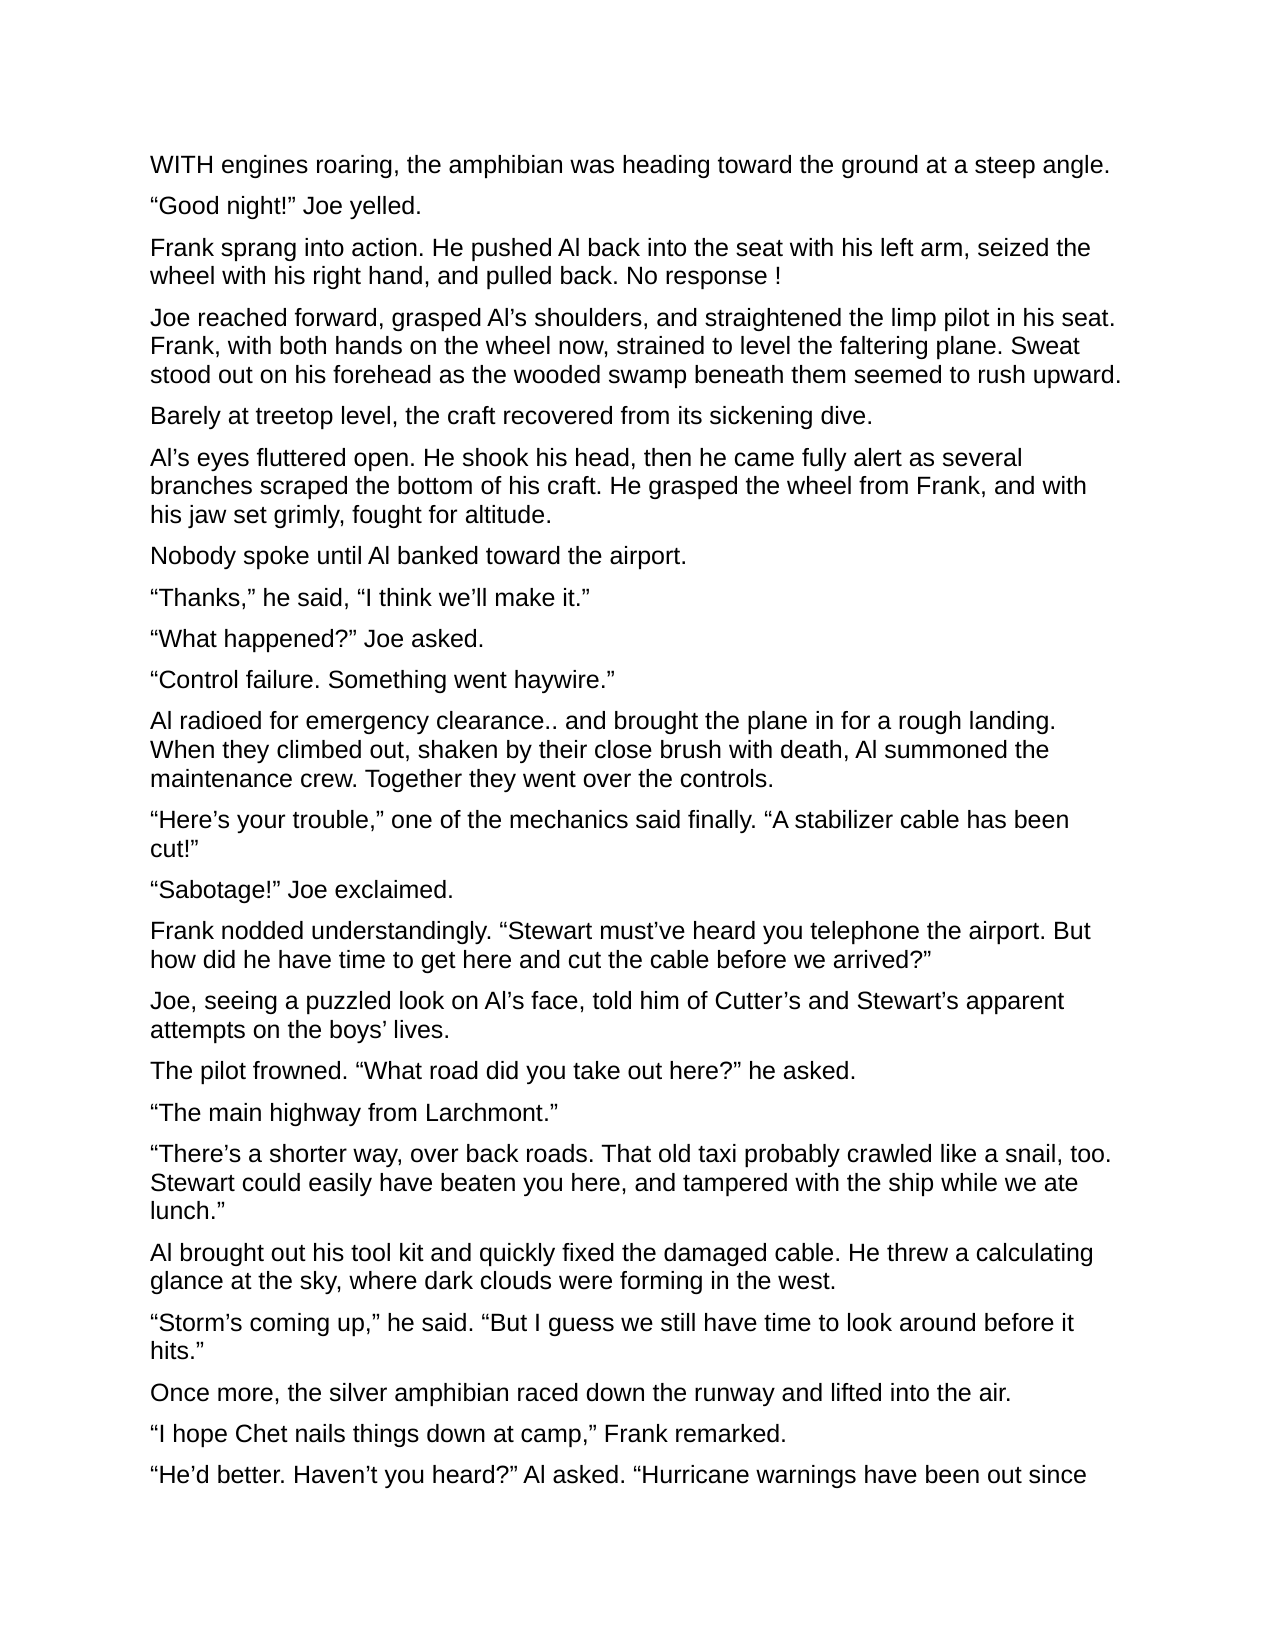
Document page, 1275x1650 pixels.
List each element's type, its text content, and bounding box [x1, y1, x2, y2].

text “Storm’s coming up,” he said. “But I guess we still have time to look around before it hits.” [150, 1307, 1125, 1365]
text WITH engines roaring, the amphibian was heading toward the ground at a steep angle. [150, 150, 1125, 179]
text “The main highway from Larchmont.” [150, 1097, 1125, 1126]
text “Control failure. Something went haywire.” [150, 665, 1125, 694]
text “There’s a shorter way, over back roads. That old taxi probably crawled like a snail, too. Stewart could easily have beaten you here, and tampered with the ship while we ate lunch.” [150, 1139, 1125, 1225]
text Frank nodded understandingly. “Stewart must’ve heard you telephone the airport. But how did he have time to get here and cut the cable before we arrived?” [150, 916, 1125, 974]
text Nobody spoke until Al banked toward the airport. [150, 541, 1125, 570]
text Barely at treetop level, the craft recovered from its sickening dive. [150, 401, 1125, 430]
text Al’s eyes fluttered open. He shook his head, then he came fully alert as several branches scraped the bottom of his craft. He grasped the wheel from Frank, and with his jaw set grimly, fought for altitude. [150, 442, 1125, 529]
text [150, 1460, 1125, 1489]
text Frank sprang into action. He pushed Al back into the seat with his left arm, seized the wheel with his right hand, and pulled back. No response ! [150, 232, 1125, 290]
text Al brought out his tool kit and quickly fixed the damaged cable. He threw a calculating glance at the sky, where dark clouds were forming in the west. [150, 1237, 1125, 1295]
text “Good night!” Joe yelled. [150, 191, 1125, 220]
text Al radioed for emergency clearance.. and brought the plane in for a rough landing. When they climbed out, shaken by their close brush with death, Al summoned the maintenance crew. Together they went over the controls. [150, 706, 1125, 792]
text The pilot frowned. “What road did you take out here?” he asked. [150, 1056, 1125, 1085]
text “Thanks,” he said, “I think we’ll make it.” [150, 582, 1125, 611]
text “What happened?” Joe asked. [150, 624, 1125, 652]
text Joe reached forward, grasped Al’s shoulders, and straightened the limp pilot in his seat. Frank, with both hands on the wheel now, strained to level the faltering plane. Sweat stood out on his forehead as the wooded swamp beneath them seemed to rush upward. [150, 302, 1125, 389]
text Joe, seeing a puzzled look on Al’s face, told him of Cutter’s and Stewart’s apparent attempts on the boys’ lives. [150, 986, 1125, 1044]
text “Here’s your trouble,” one of the mechanics said finally. “A stabilizer cable has been cut!” [150, 805, 1125, 862]
text Once more, the silver amphibian raced down the runway and lifted into the air. [150, 1377, 1125, 1406]
text “Sabotage!” Joe exclaimed. [150, 875, 1125, 904]
text “I hope Chet nails things down at camp,” Frank remarked. [150, 1419, 1125, 1447]
